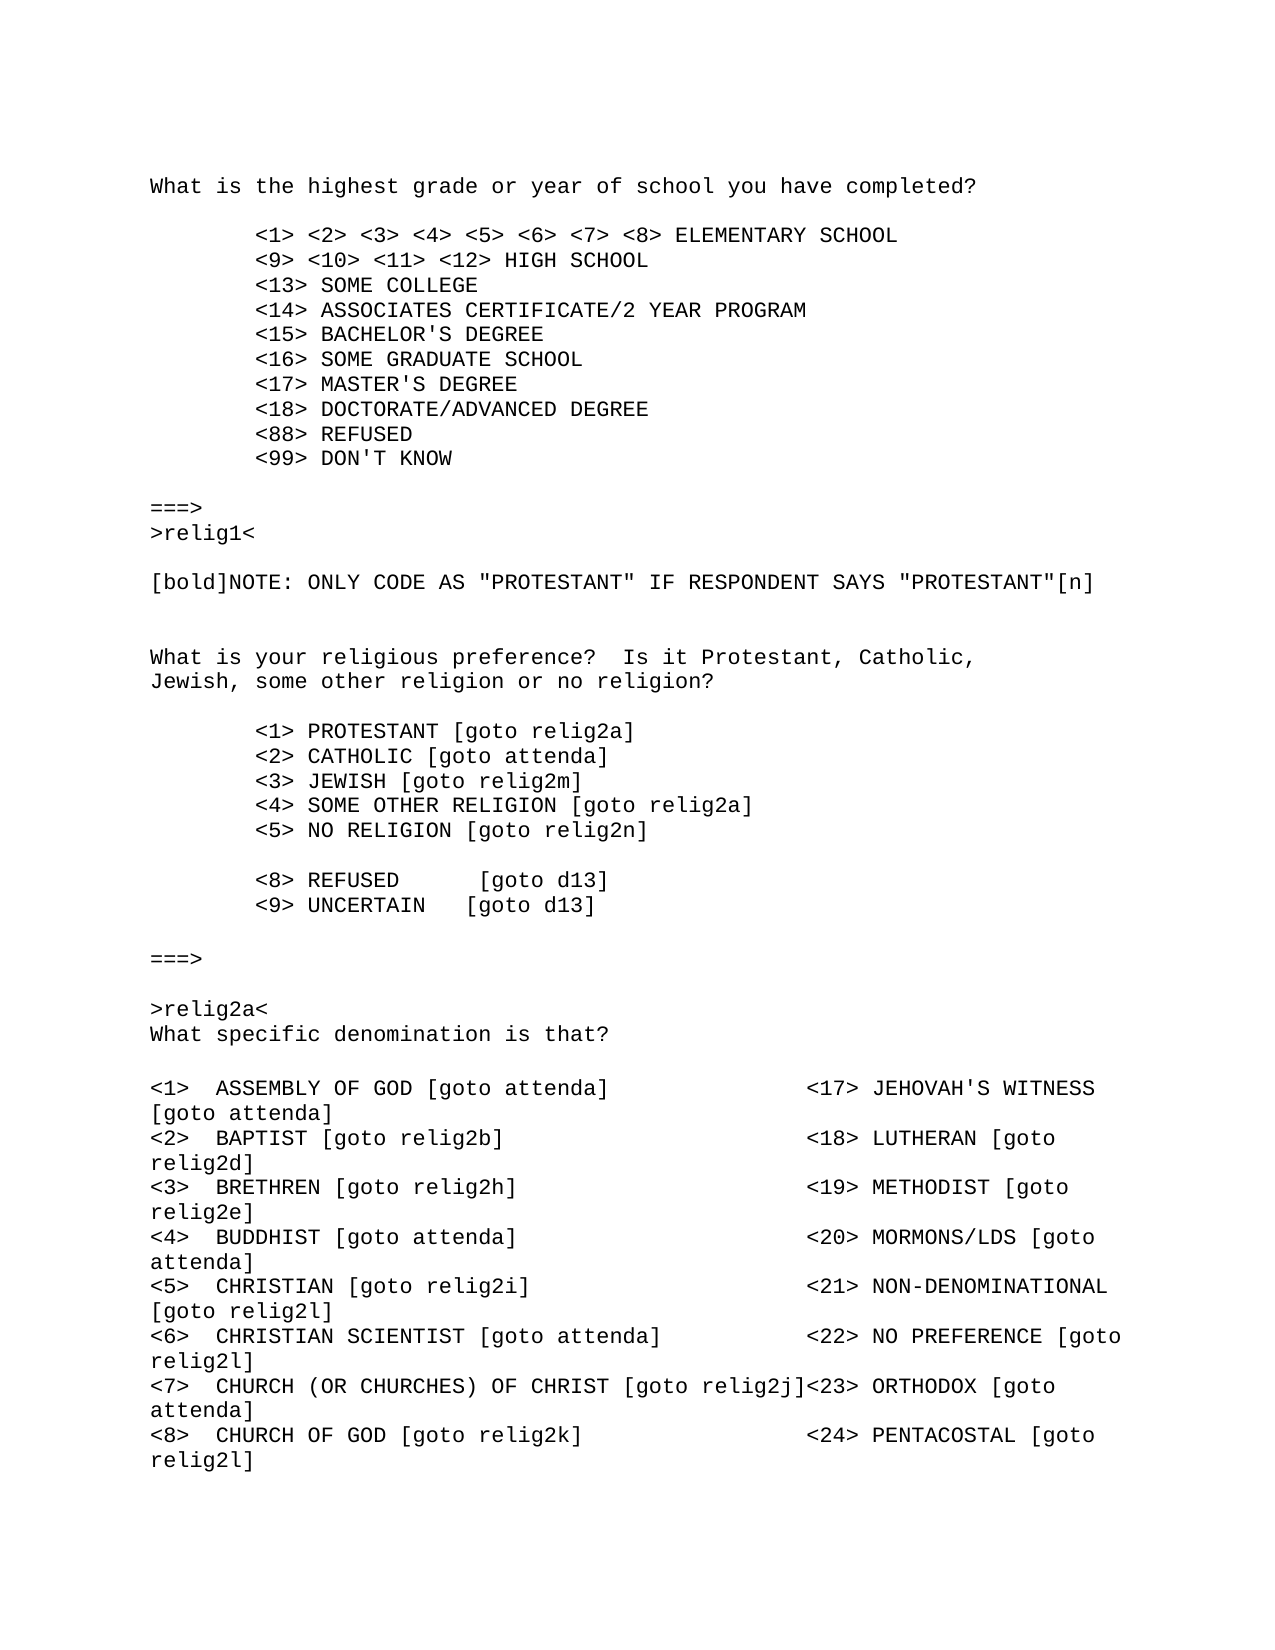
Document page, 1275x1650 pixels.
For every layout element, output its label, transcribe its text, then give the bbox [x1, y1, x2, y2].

text Jewish, some other religion or no religion? [150, 671, 1125, 695]
text What is the highest grade or year of school you have completed? [150, 175, 1125, 199]
text <15> BACHELOR'S DEGREE [150, 323, 1125, 348]
text <4> BUDDHIST [goto attenda] <20> MORMONS/LDS [goto attenda] [150, 1226, 1125, 1276]
text <88> REFUSED [150, 423, 1125, 447]
text <2> BAPTIST [goto relig2b] <18> LUTHERAN [goto relig2d] [150, 1127, 1125, 1176]
text <99> DON'T KNOW [150, 447, 1125, 472]
text What specific denomination is that? [150, 1023, 1125, 1047]
text <5> CHRISTIAN [goto relig2i] <21> NON-DENOMINATIONAL [goto relig2l] [150, 1276, 1125, 1325]
text >relig2a< [150, 998, 1125, 1023]
text <7> CHURCH (OR CHURCHES) OF CHRIST [goto relig2j]<23> ORTHODOX [goto attenda] [150, 1375, 1125, 1424]
text <3> JEWISH [goto relig2m] [150, 770, 1125, 794]
text <6> CHRISTIAN SCIENTIST [goto attenda] <22> NO PREFERENCE [goto relig2l] [150, 1325, 1125, 1375]
text <8> REFUSED [goto d13] [150, 869, 1125, 894]
text <13> SOME COLLEGE [150, 274, 1125, 299]
text ===> [150, 948, 1125, 973]
text What is your religious preference? Is it Protestant, Catholic, [150, 646, 1125, 671]
text <5> NO RELIGION [goto relig2n] [150, 819, 1125, 844]
text ===> [150, 497, 1125, 522]
text <1> ASSEMBLY OF GOD [goto attenda] <17> JEHOVAH'S WITNESS [goto attenda] [150, 1077, 1125, 1127]
text <2> CATHOLIC [goto attenda] [150, 745, 1125, 770]
text <9> <10> <11> <12> HIGH SCHOOL [150, 249, 1125, 274]
text <1> PROTESTANT [goto relig2a] [150, 720, 1125, 745]
text <8> CHURCH OF GOD [goto relig2k] <24> PENTACOSTAL [goto relig2l] [150, 1424, 1125, 1474]
text <3> BRETHREN [goto relig2h] <19> METHODIST [goto relig2e] [150, 1176, 1125, 1226]
text <9> UNCERTAIN [goto d13] [150, 894, 1125, 918]
text <1> <2> <3> <4> <5> <6> <7> <8> ELEMENTARY SCHOOL [150, 224, 1125, 249]
text <18> DOCTORATE/ADVANCED DEGREE [150, 398, 1125, 423]
text <4> SOME OTHER RELIGION [goto relig2a] [150, 794, 1125, 819]
text <14> ASSOCIATES CERTIFICATE/2 YEAR PROGRAM [150, 299, 1125, 323]
text <16> SOME GRADUATE SCHOOL [150, 348, 1125, 373]
text >relig1< [150, 522, 1125, 547]
text <17> MASTER'S DEGREE [150, 373, 1125, 398]
text [bold]NOTE: ONLY CODE AS "PROTESTANT" IF RESPONDENT SAYS "PROTESTANT"[n] [150, 571, 1125, 596]
